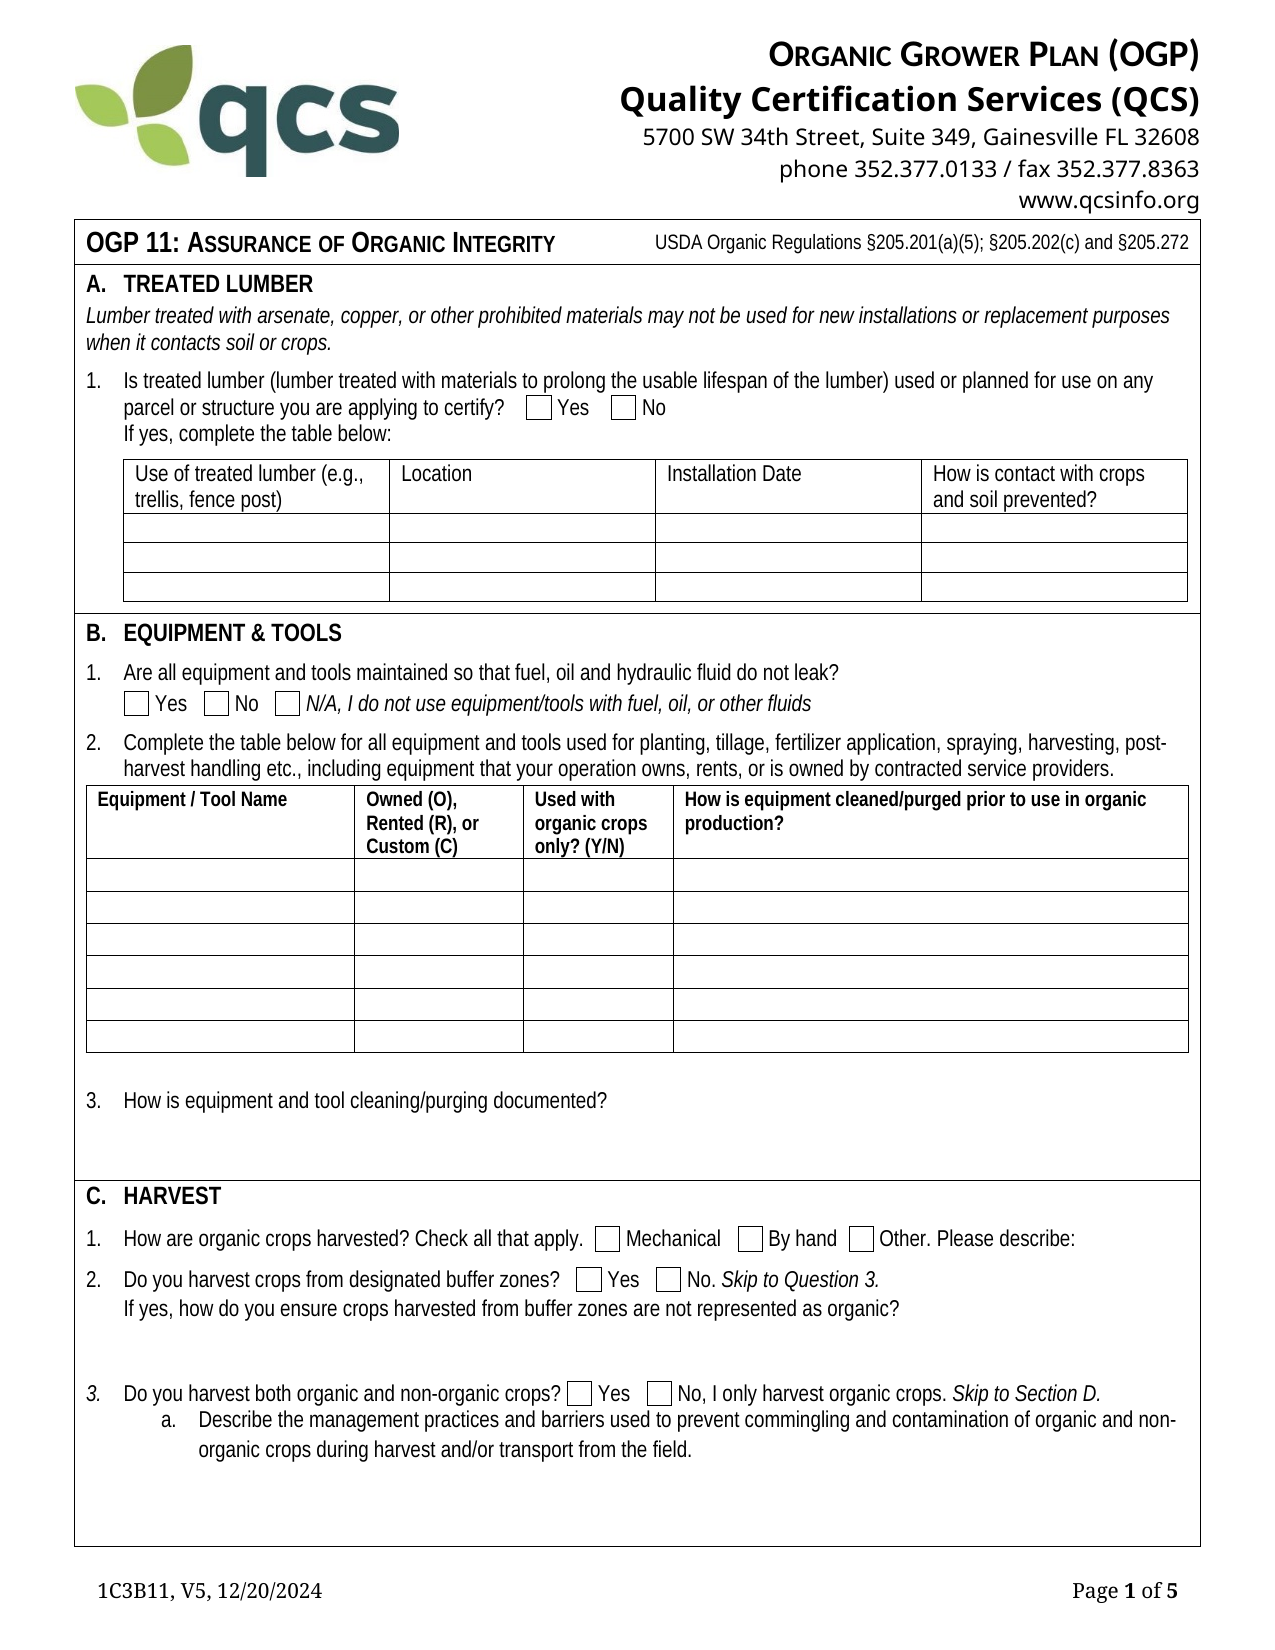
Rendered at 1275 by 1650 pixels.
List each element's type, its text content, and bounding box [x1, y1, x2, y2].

table_header USDA Organic Regulations §205.201(a)(5); §205.202(c) and §205.272 [580, 220, 1200, 264]
table_header OGP 11: Assurance of Organic Integrity [75, 220, 580, 264]
table_cell EQUIPMENT & TOOLS Are all equipment and tools maintained so that fuel, oil and hydraulic fluid do not leak? Yes No N/A, I do not use equipment/tools with fuel, oil, or other fluids Complete the table below for all equipment and tools used for planting, tillage, fertilizer application, spraying, harvesting, post-harvest handling etc., including equipment that your operation owns, rents, or is owned by contracted service providers. How is equipment and tool cleaning/purging documented? [75, 614, 1200, 1180]
table_cell TREATED LUMBER Lumber treated with arsenate, copper, or other prohibited materials may not be used for new installations or replacement purposes when it contacts soil or crops. Is treated lumber (lumber treated with materials to prolong the usable lifespan of the lumber) used or planned for use on any parcel or structure you are applying to certify? Yes No If yes, complete the table below: [75, 265, 1200, 613]
picture [75, 45, 399, 177]
